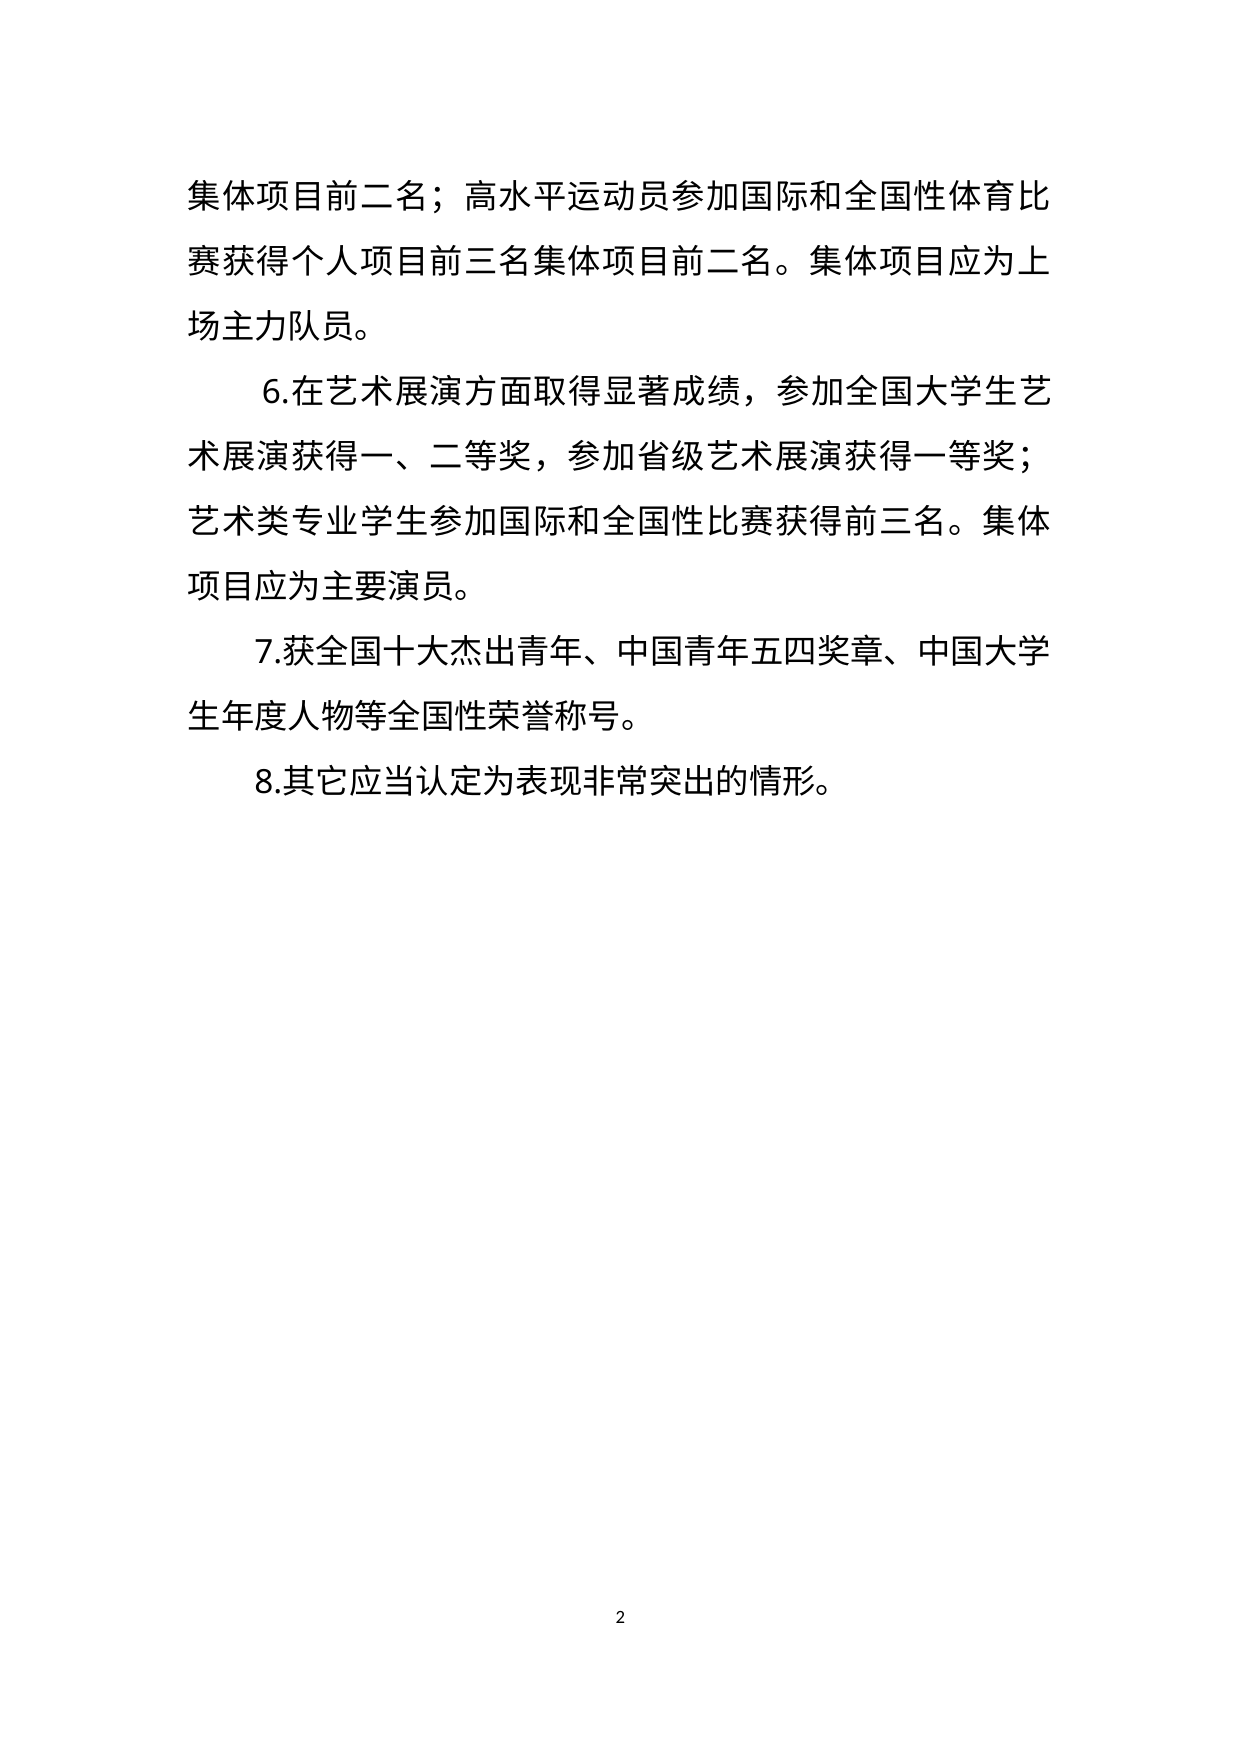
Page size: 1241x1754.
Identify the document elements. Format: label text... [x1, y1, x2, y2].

text 6.在艺术展演方面取得显著成绩，参加全国大学生艺术展演获得一、二等奖，参加省级艺术展演获得一等奖；艺术类专业学生参加国际和全国性比赛获得前三名。集体项目应为主要演员。 [187, 357, 1053, 617]
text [187, 162, 1053, 357]
text 8.其它应当认定为表现非常突出的情形。 [187, 747, 1053, 812]
text 7.获全国十大杰出青年、中国青年五四奖章、中国大学生年度人物等全国性荣誉称号。 [187, 617, 1053, 747]
